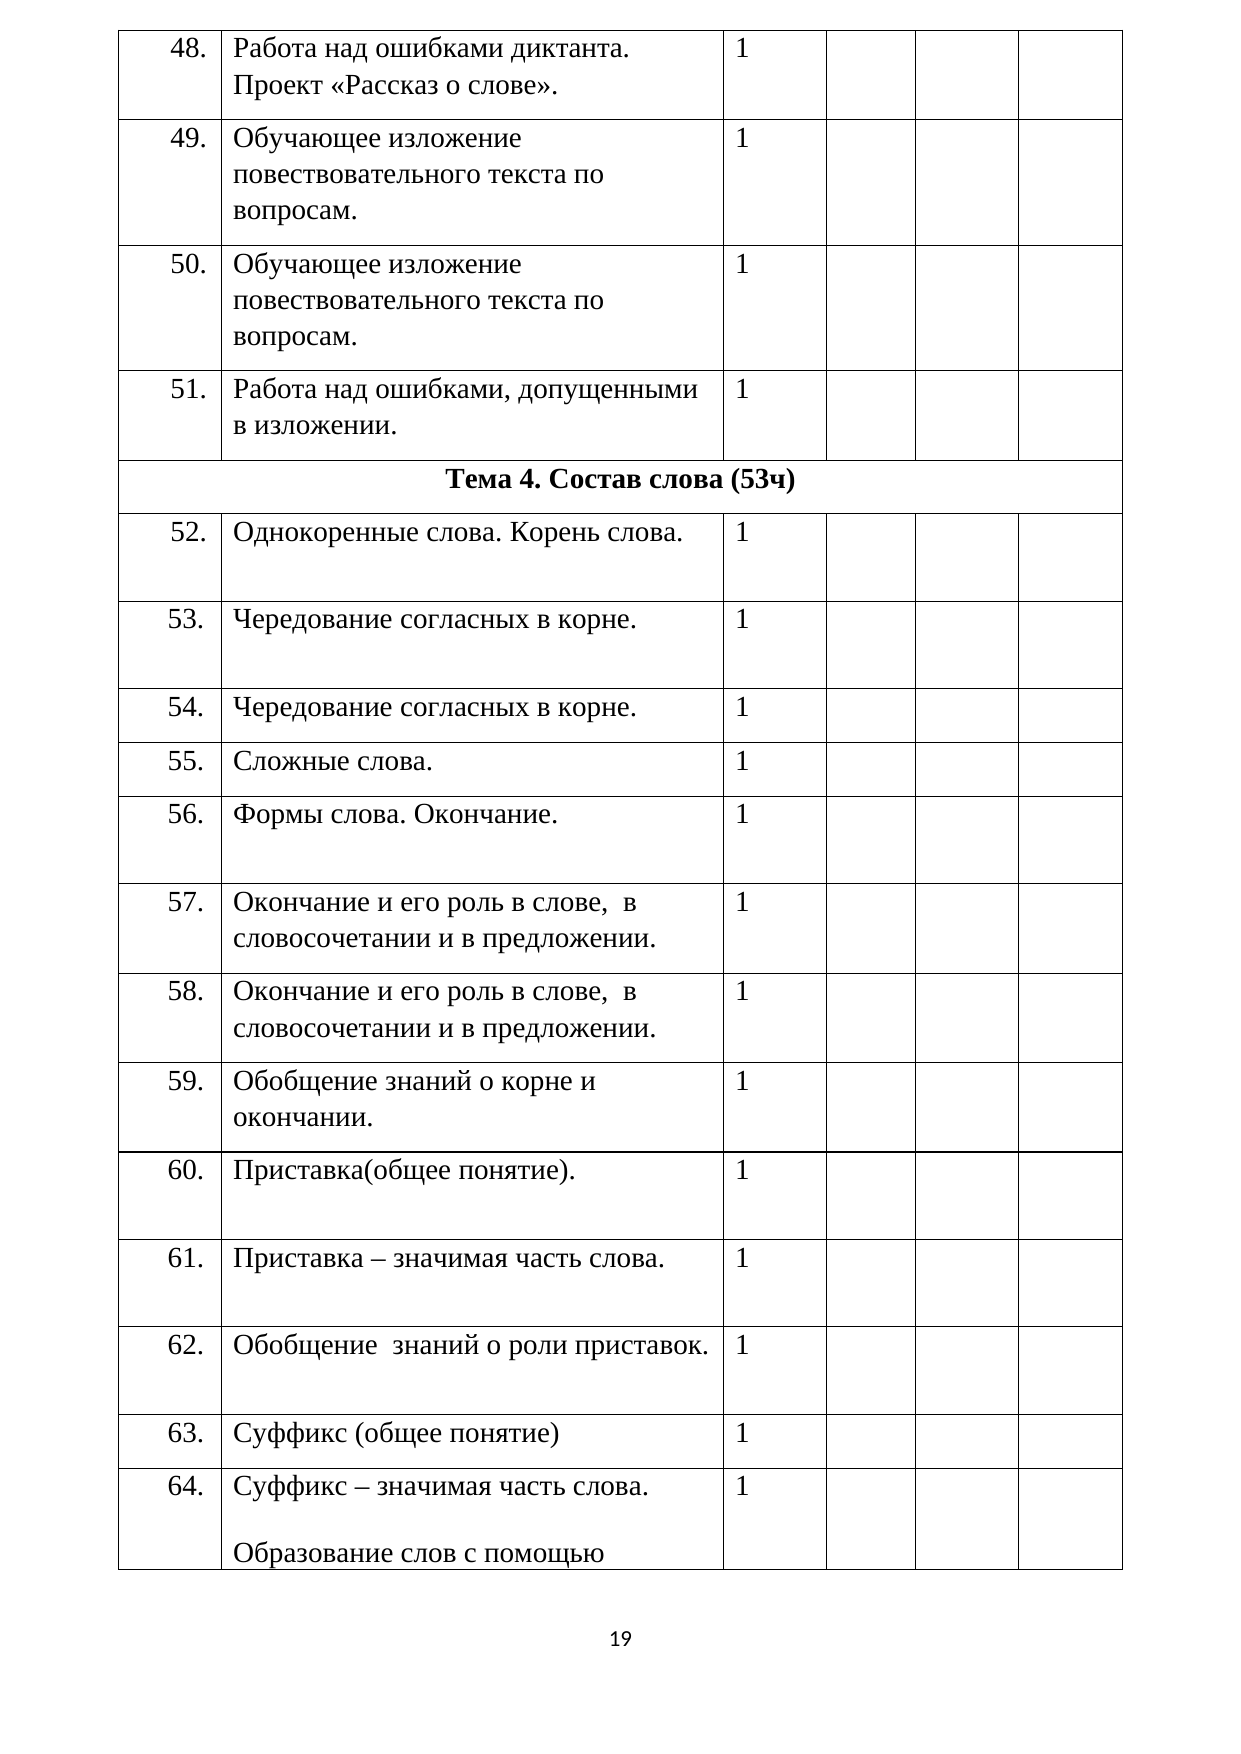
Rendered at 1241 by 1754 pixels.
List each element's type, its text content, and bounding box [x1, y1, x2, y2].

table_cell [119, 1327, 221, 1414]
table_cell [119, 884, 221, 972]
table_cell Обучающее изложение повествовательного текста по вопросам. [222, 120, 723, 245]
table_cell [827, 743, 915, 796]
table_cell Тема 4. Состав слова (53ч) [119, 461, 1122, 513]
table_cell [827, 974, 915, 1062]
table_cell [827, 884, 915, 972]
table_cell Сложные слова. [222, 743, 723, 796]
table_cell [1019, 31, 1122, 119]
table_cell Окончание и его роль в слове, в словосочетании и в предложении. [222, 884, 723, 972]
table_cell [1019, 743, 1122, 796]
table_cell Окончание и его роль в слове, в словосочетании и в предложении. [222, 974, 723, 1062]
table_cell [916, 1415, 1018, 1467]
table_cell [1019, 1415, 1122, 1467]
table_cell [1019, 1240, 1122, 1326]
table_cell Приставка(общее понятие). [222, 1153, 723, 1239]
table_cell [916, 884, 1018, 972]
table_cell Приставка – значимая часть слова. [222, 1240, 723, 1326]
table_cell [916, 1063, 1018, 1151]
table_cell [1019, 1469, 1122, 1569]
table_cell 1 [724, 974, 826, 1062]
table_cell Чередование согласных в корне. [222, 602, 723, 688]
table_cell [916, 514, 1018, 601]
table_cell [827, 602, 915, 688]
table_cell [1019, 1327, 1122, 1414]
table_cell [916, 1240, 1018, 1326]
table_cell [916, 1327, 1018, 1414]
table_cell 1 [724, 689, 826, 742]
table_cell [827, 689, 915, 742]
table_cell [916, 246, 1018, 370]
table_cell [827, 514, 915, 601]
table_cell [119, 246, 221, 370]
table_cell 1 [724, 1240, 826, 1326]
table_cell 1 [724, 120, 826, 245]
table_cell 1 [724, 884, 826, 972]
table_cell [916, 120, 1018, 245]
table_cell Чередование согласных в корне. [222, 689, 723, 742]
table_cell Обобщение знаний о корне и окончании. [222, 1063, 723, 1151]
table_cell [1019, 884, 1122, 972]
table_cell 1 [724, 371, 826, 460]
table_cell [1019, 1153, 1122, 1239]
table_cell [1019, 1063, 1122, 1151]
table_cell [827, 1153, 915, 1239]
table_cell Суффикс (общее понятие) [222, 1415, 723, 1467]
table_cell [119, 120, 221, 245]
table_cell 1 [724, 1153, 826, 1239]
table_cell [119, 371, 221, 460]
table_cell Обучающее изложение повествовательного текста по вопросам. [222, 246, 723, 370]
table_cell 1 [724, 743, 826, 796]
table_cell [119, 974, 221, 1062]
table_cell [827, 1415, 915, 1467]
table_cell [827, 371, 915, 460]
table_cell Работа над ошибками, допущенными в изложении. [222, 371, 723, 460]
table_cell [119, 1153, 221, 1239]
table_cell [827, 246, 915, 370]
table_cell [1019, 514, 1122, 601]
table_cell 1 [724, 797, 826, 883]
table_cell [119, 743, 221, 796]
table_cell [916, 974, 1018, 1062]
table_cell 1 [724, 1469, 826, 1569]
table_cell [827, 1469, 915, 1569]
table_cell [827, 1063, 915, 1151]
table_cell [827, 120, 915, 245]
table_cell 1 [724, 31, 826, 119]
table_cell [916, 31, 1018, 119]
table_cell [1019, 602, 1122, 688]
table_cell [916, 602, 1018, 688]
table_cell 1 [724, 1327, 826, 1414]
table_cell [827, 797, 915, 883]
table_cell 1 [724, 1415, 826, 1467]
table_cell [916, 371, 1018, 460]
table_cell [119, 1469, 221, 1569]
table_cell 1 [724, 246, 826, 370]
table_cell [1019, 120, 1122, 245]
table_cell [916, 689, 1018, 742]
table_cell [119, 797, 221, 883]
table_cell [827, 1327, 915, 1414]
table_cell [1019, 797, 1122, 883]
table_cell 1 [724, 514, 826, 601]
table_cell Работа над ошибками диктанта. Проект «Рассказ о слове». [222, 31, 723, 119]
table_cell [119, 1415, 221, 1467]
table_cell [916, 797, 1018, 883]
table_cell [827, 31, 915, 119]
table_cell [119, 1240, 221, 1326]
table_cell [1019, 689, 1122, 742]
table_cell [119, 602, 221, 688]
table_cell [119, 514, 221, 601]
table_cell [119, 689, 221, 742]
table_cell [1019, 974, 1122, 1062]
table_cell Формы слова. Окончание. [222, 797, 723, 883]
table_cell 1 [724, 602, 826, 688]
table_cell [916, 743, 1018, 796]
table_cell [916, 1153, 1018, 1239]
table_cell [119, 1063, 221, 1151]
table_cell 1 [724, 1063, 826, 1151]
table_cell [222, 1469, 723, 1569]
table_cell [1019, 371, 1122, 460]
table_cell [119, 31, 221, 119]
table_cell [916, 1469, 1018, 1569]
table_cell [827, 1240, 915, 1326]
table_cell Обобщение знаний о роли приставок. [222, 1327, 723, 1414]
table_cell Однокоренные слова. Корень слова. [222, 514, 723, 601]
table_cell [1019, 246, 1122, 370]
